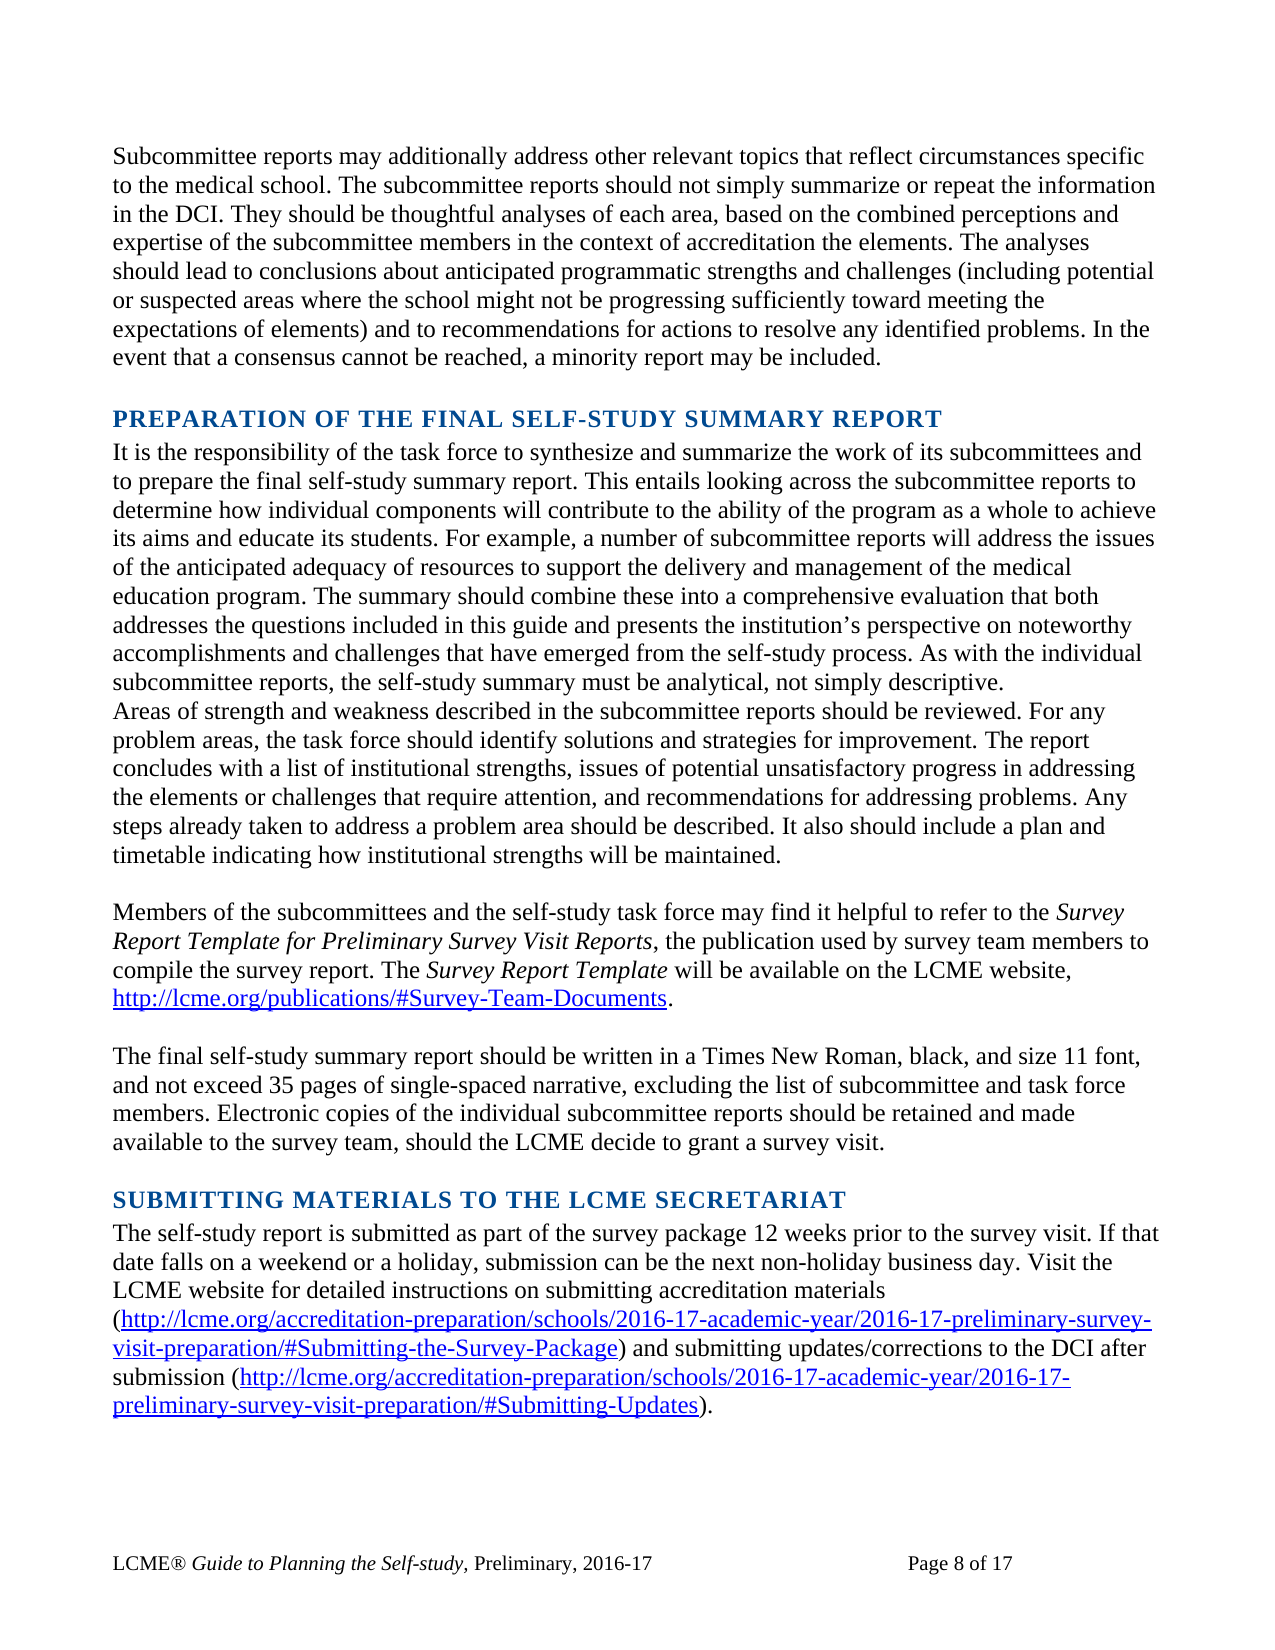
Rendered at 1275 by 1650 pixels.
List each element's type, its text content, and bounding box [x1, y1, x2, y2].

text It is the responsibility of the task force to synthesize and summarize the work of its subcommittees and to prepare the final self-study summary report. This entails looking across the subcommittee reports to determine how individual components will contribute to the ability of the program as a whole to achieve its aims and educate its students. For example, a number of subcommittee reports will address the issues of the anticipated adequacy of resources to support the delivery and management of the medical education program. The summary should combine these into a comprehensive evaluation that both addresses the questions included in this guide and presents the institution’s perspective on noteworthy accomplishments and challenges that have emerged from the self-study process. As with the individual subcommittee reports, the self-study summary must be analytical, not simply descriptive. [112, 437, 1162, 696]
text The self-study report is submitted as part of the survey package 12 weeks prior to the survey visit. If that date falls on a weekend or a holiday, submission can be the next non-holiday business day. Visit the LCME website for detailed instructions on submitting accreditation materials (http://lcme.org/accreditation-preparation/schools/2016-17-academic-year/2016-17-preliminary-survey-visit-preparation/#Submitting-the-Survey-Package) and submitting updates/corrections to the DCI after submission (http://lcme.org/accreditation-preparation/schools/2016-17-academic-year/2016-17-preliminary-survey-visit-preparation/#Submitting-Updates). [112, 1218, 1162, 1419]
text The final self-study summary report should be written in a Times New Roman, black, and size 11 font, and not exceed 35 pages of single-spaced narrative, excluding the list of subcommittee and task force members. Electronic copies of the individual subcommittee reports should be retained and made available to the survey team, should the LCME decide to grant a survey visit. [112, 1041, 1162, 1156]
text Areas of strength and weakness described in the subcommittee reports should be reviewed. For any problem areas, the task force should identify solutions and strategies for improvement. The report concludes with a list of institutional strengths, issues of potential unsatisfactory progress in addressing the elements or challenges that require attention, and recommendations for addressing problems. Any steps already taken to address a problem area should be described. It also should include a plan and timetable indicating how institutional strengths will be maintained. [112, 696, 1162, 868]
subtitle SUBMITTING MATERIALS TO THE LCME SECRETARIAT [112, 1185, 1151, 1213]
text Subcommittee reports may additionally address other relevant topics that reflect circumstances specific to the medical school. The subcommittee reports should not simply summarize or repeat the information in the DCI. They should be thoughtful analyses of each area, based on the combined perceptions and expertise of the subcommittee members in the context of accreditation the elements. The analyses should lead to conclusions about anticipated programmatic strengths and challenges (including potential or suspected areas where the school might not be progressing sufficiently toward meeting the expectations of elements) and to recommendations for actions to resolve any identified problems. In the event that a consensus cannot be reached, a minority report may be included. [112, 141, 1162, 371]
text Members of the subcommittees and the self-study task force may find it helpful to refer to the Survey Report Template for Preliminary Survey Visit Reports, the publication used by survey team members to compile the survey report. The Survey Report Template will be available on the LCME website, http://lcme.org/publications/#Survey-Team-Documents. [112, 897, 1162, 1012]
subtitle Preparation of the final self-study summary report [112, 404, 1151, 433]
